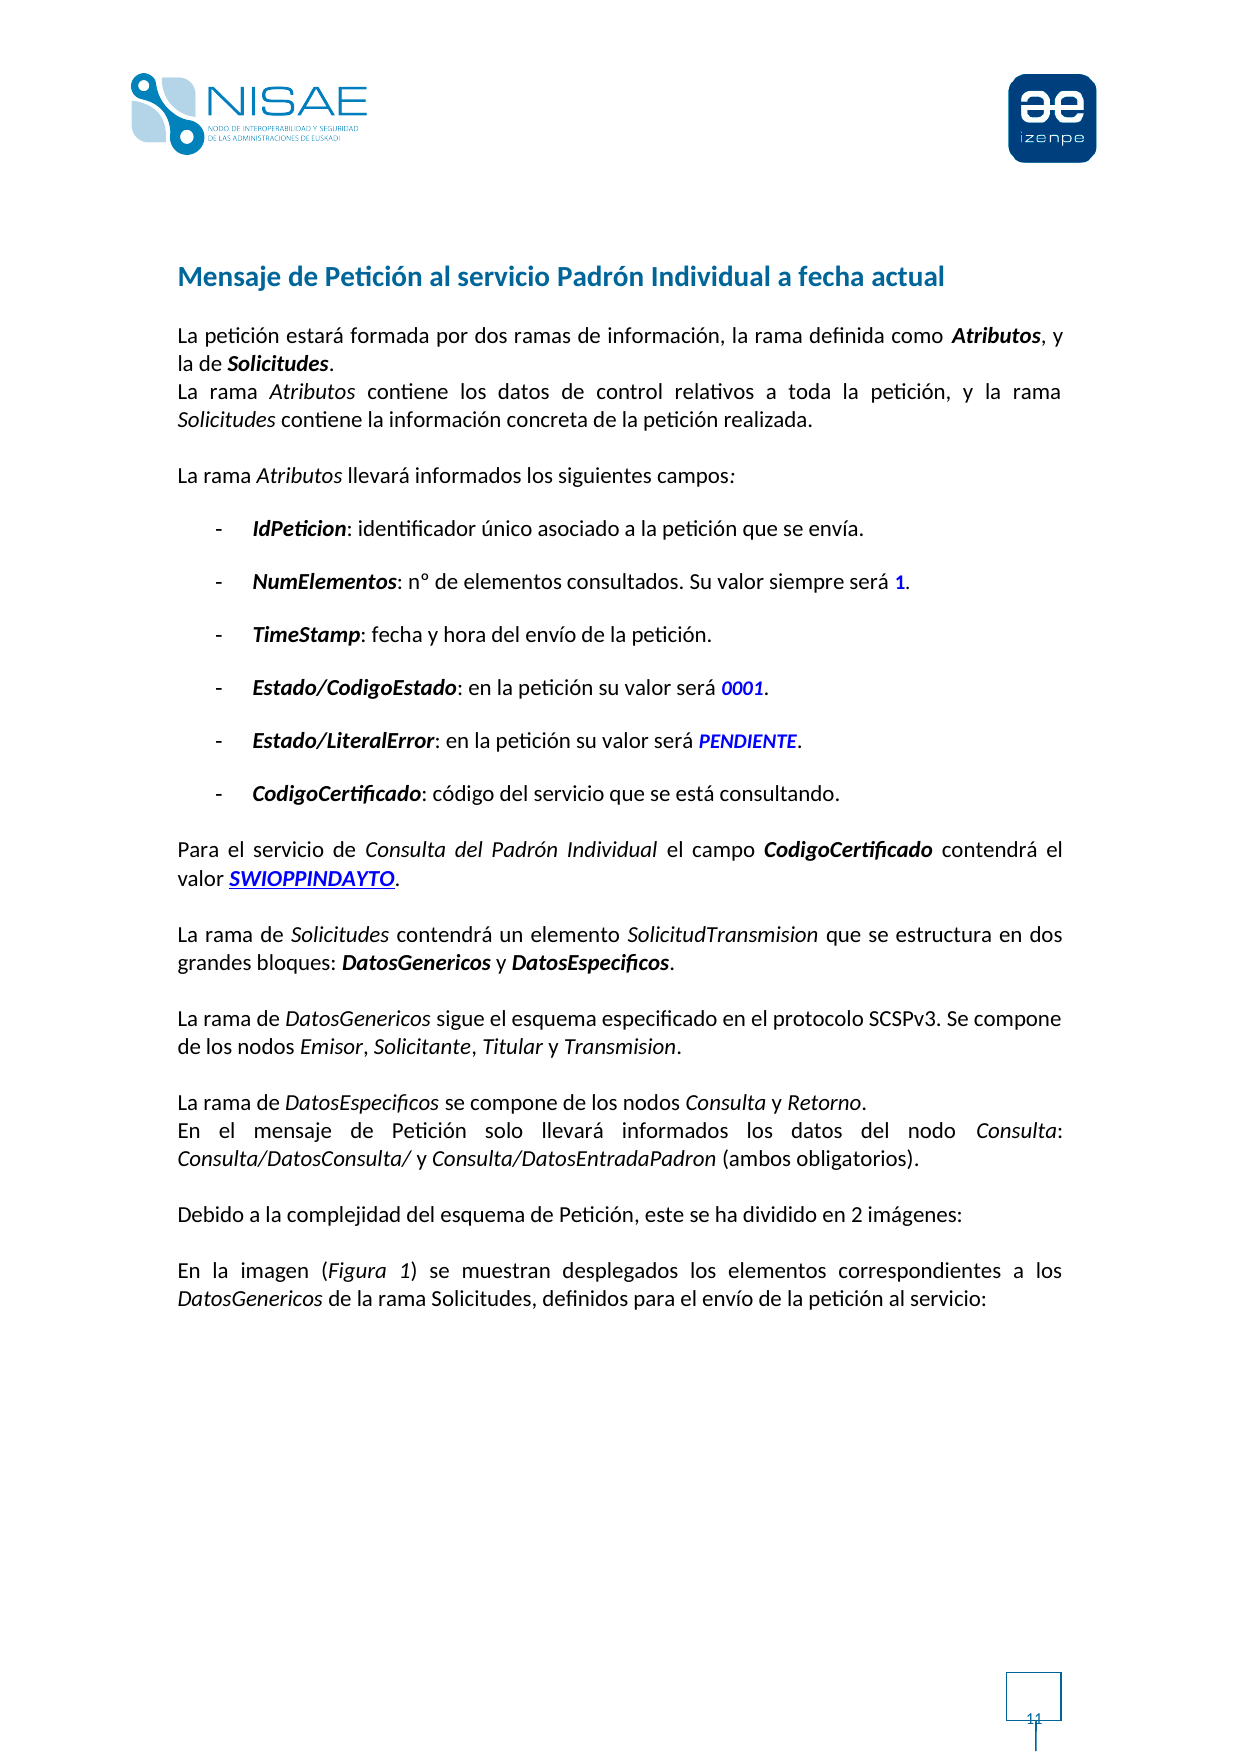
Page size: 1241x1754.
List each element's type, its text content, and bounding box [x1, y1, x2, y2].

picture [1007, 74, 1097, 163]
text La rama de Solicitudes contendrá un elemento SolicitudTransmision que se estructura en dos grandes bloques: DatosGenericos y DatosEspecificos. [177, 920, 1063, 976]
picture [139, 81, 148, 90]
list Estado/CodigoEstado: en la petición su valor será 0001. [215, 673, 1063, 702]
text En la imagen (Figura 1) se muestran desplegados los elementos correspondientes a los DatosGenericos de la rama Solicitudes, definidos para el envío de la petición al servicio: [177, 1256, 1063, 1312]
picture [118, 73, 180, 155]
text La rama Atributos llevará informados los siguientes campos: [177, 461, 1063, 489]
text La rama de DatosGenericos sigue el esquema especificado en el protocolo SCSPv3. Se compone de los nodos Emisor, Solicitante, Titular y Transmision. [177, 1004, 1063, 1060]
text La rama de DatosEspecificos se compone de los nodos Consulta y Retorno. [177, 1088, 1063, 1116]
text La rama Atributos contiene los datos de control relativos a toda la petición, y la rama Solicitudes contiene la información concreta de la petición realizada. [177, 377, 1063, 433]
list IdPeticion: identificador único asociado a la petición que se envía. [215, 514, 1063, 542]
text La petición estará formada por dos ramas de información, la rama definida como Atributos, y la de Solicitudes. [177, 321, 1063, 377]
picture [149, 73, 386, 155]
list TimeStamp: fecha y hora del envío de la petición. [215, 621, 1063, 648]
text Para el servicio de Consulta del Padrón Individual el campo CodigoCertificado contendrá el valor SWIOPPINDAYTO. [177, 836, 1063, 892]
text En el mensaje de Petición solo llevará informados los datos del nodo Consulta: Consulta/DatosConsulta/ y Consulta/DatosEntradaPadron (ambos obligatorios). [177, 1116, 1063, 1172]
text Debido a la complejidad del esquema de Petición, este se ha dividido en 2 imágenes: [177, 1200, 1063, 1228]
list NumElementos: nº de elementos consultados. Su valor siempre será 1. [215, 567, 1063, 596]
text Mensaje de Petición al servicio Padrón Individual a fecha actual [177, 258, 1063, 293]
list CodigoCertificado: código del servicio que se está consultando. [215, 779, 1063, 808]
list Estado/LiteralError: en la petición su valor será PENDIENTE. [215, 727, 1063, 754]
picture [181, 131, 193, 143]
